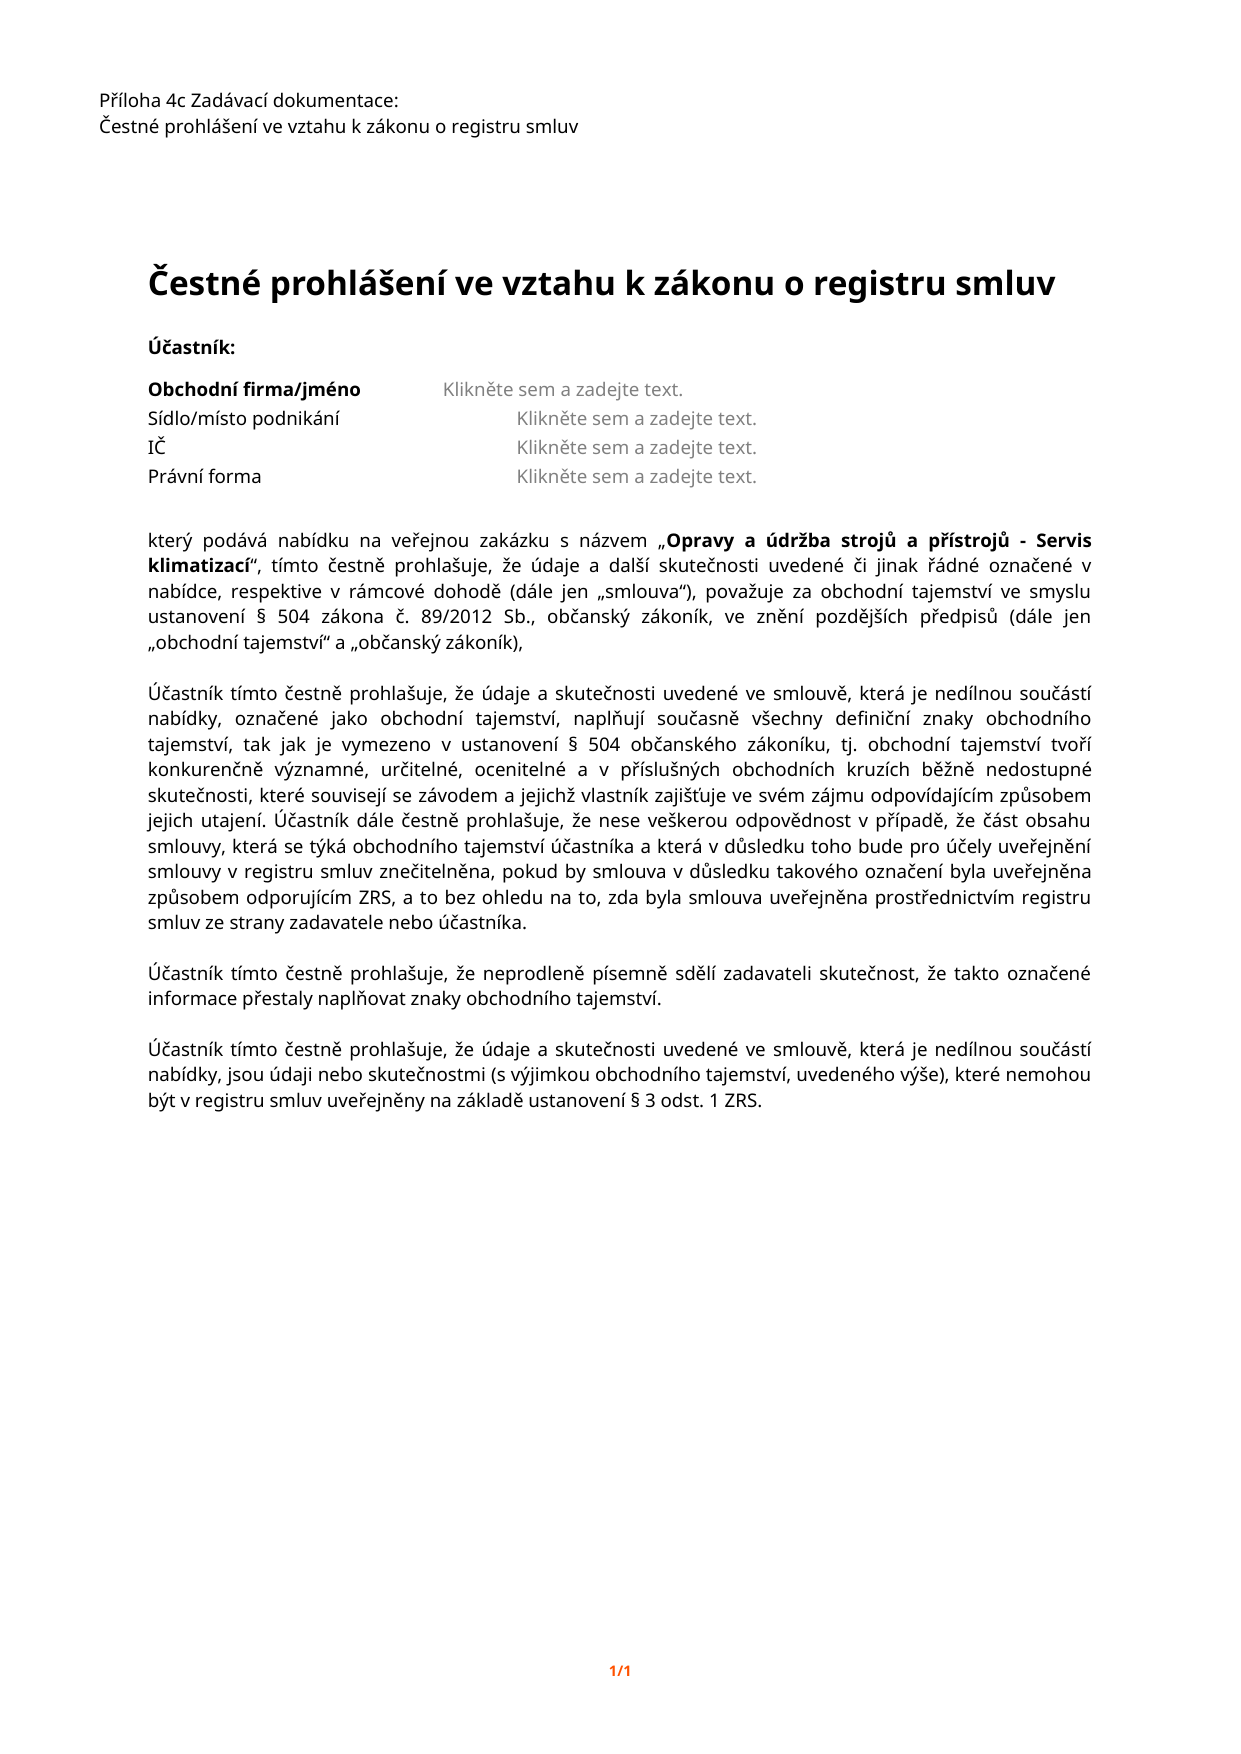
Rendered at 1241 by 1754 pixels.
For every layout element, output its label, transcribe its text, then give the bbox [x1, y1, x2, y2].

text který podává nabídku na veřejnou zakázku s názvem „Opravy a údržba strojů a přístrojů - Servis klimatizací“, tímto čestně prohlašuje, že údaje a další skutečnosti uvedené či jinak řádné označené v nabídce, respektive v rámcové dohodě (dále jen „smlouva“), považuje za obchodní tajemství ve smyslu ustanovení § 504 zákona č. 89/2012 Sb., občanský zákoník, ve znění pozdějších předpisů (dále jen „obchodní tajemství“ a „občanský zákoník), [148, 527, 1093, 655]
text Účastník tímto čestně prohlašuje, že údaje a skutečnosti uvedené ve smlouvě, která je nedílnou součástí nabídky, jsou údaji nebo skutečnostmi (s výjimkou obchodního tajemství, uvedeného výše), které nemohou být v registru smluv uveřejněny na základě ustanovení § 3 odst. 1 ZRS. [148, 1036, 1093, 1113]
text Obchodní firma/jméno [148, 373, 1093, 402]
text Právní forma [148, 460, 1093, 489]
text Účastník tímto čestně prohlašuje, že údaje a skutečnosti uvedené ve smlouvě, která je nedílnou součástí nabídky, označené jako obchodní tajemství, naplňují současně všechny definiční znaky obchodního tajemství, tak jak je vymezeno v ustanovení § 504 občanského zákoníku, tj. obchodní tajemství tvoří konkurenčně významné, určitelné, ocenitelné a v příslušných obchodních kruzích běžně nedostupné skutečnosti, které souvisejí se závodem a jejichž vlastník zajišťuje ve svém zájmu odpovídajícím způsobem jejich utajení. Účastník dále čestně prohlašuje, že nese veškerou odpovědnost v případě, že část obsahu smlouvy, která se týká obchodního tajemství účastníka a která v důsledku toho bude pro účely uveřejnění smlouvy v registru smluv znečitelněna, pokud by smlouva v důsledku takového označení byla uveřejněna způsobem odporujícím ZRS, a to bez ohledu na to, zda byla smlouva uveřejněna prostřednictvím registru smluv ze strany zadavatele nebo účastníka. [148, 680, 1093, 935]
text Účastník: [148, 330, 1093, 361]
title Čestné prohlášení ve vztahu k zákonu o registru smluv [148, 259, 1093, 305]
text IČ [148, 431, 1093, 460]
text Účastník tímto čestně prohlašuje, že neprodleně písemně sdělí zadavateli skutečnost, že takto označené informace přestaly naplňovat znaky obchodního tajemství. [148, 960, 1093, 1011]
text Sídlo/místo podnikání [148, 402, 1093, 431]
